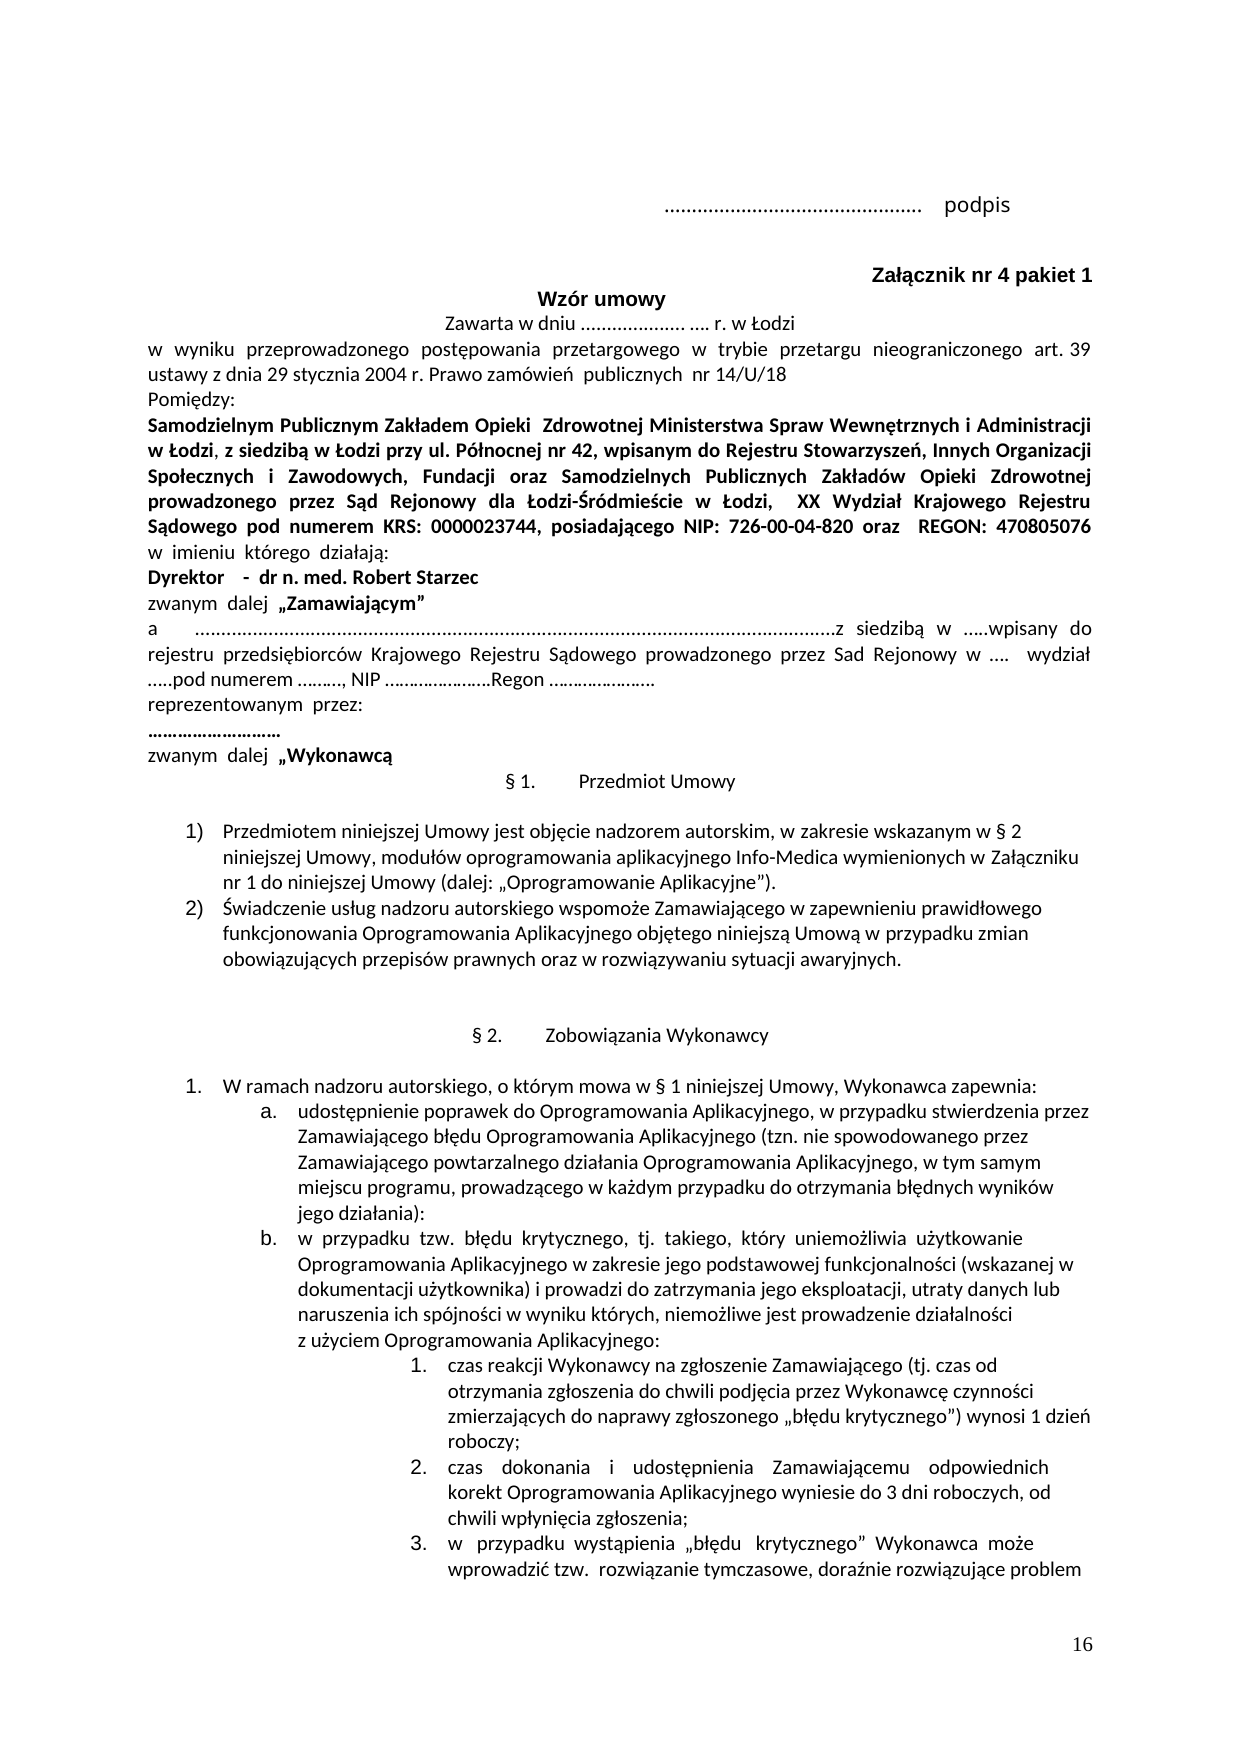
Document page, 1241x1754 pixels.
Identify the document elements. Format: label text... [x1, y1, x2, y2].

text Zawarta w dniu .................... …. r. w Łodzi [148, 310, 1093, 336]
text Pomiędzy: [148, 387, 1093, 412]
text ……………………… [148, 717, 1093, 742]
list w przypadku tzw. błędu krytycznego, tj. takiego, który uniemożliwia użytkowanie Oprogramowania Aplikacyjnego w zakresie jego podstawowej funkcjonalności (wskazanej w dokumentacji użytkownika) i prowadzi do zatrzymania jego eksploatacji, utraty danych lub naruszenia ich spójności w wyniku których, niemożliwe jest prowadzenie działalności z użyciem Oprogramowania Aplikacyjnego: [260, 1225, 1093, 1352]
text Załącznik nr 4 pakiet 1 [148, 262, 1093, 286]
text zwanym dalej „Wykonawcą [148, 742, 1093, 768]
text reprezentowanym przez: [148, 692, 1093, 717]
text § 1. Przedmiot Umowy [148, 768, 1093, 793]
list udostępnienie poprawek do Oprogramowania Aplikacyjnego, w przypadku stwierdzenia przez Zamawiającego błędu Oprogramowania Aplikacyjnego (tzn. nie spowodowanego przez Zamawiającego powtarzalnego działania Oprogramowania Aplikacyjnego, w tym samym miejscu programu, prowadzącego w każdym przypadku do otrzymania błędnych wyników jego działania): [260, 1098, 1093, 1225]
list Świadczenie usług nadzoru autorskiego wspomoże Zamawiającego w zapewnieniu prawidłowego funkcjonowania Oprogramowania Aplikacyjnego objętego niniejszą Umową w przypadku zmian obowiązujących przepisów prawnych oraz w rozwiązywaniu sytuacji awaryjnych. [185, 895, 1093, 971]
text Wzór umowy [110, 286, 1093, 310]
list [410, 1530, 1093, 1581]
list czas reakcji Wykonawcy na zgłoszenie Zamawiającego (tj. czas od otrzymania zgłoszenia do chwili podjęcia przez Wykonawcę czynności zmierzających do naprawy zgłoszonego „błędu krytycznego”) wynosi 1 dzień roboczy; [410, 1352, 1093, 1454]
text Samodzielnym Publicznym Zakładem Opieki Zdrowotnej Ministerstwa Spraw Wewnętrznych i Administracji w Łodzi, z siedzibą w Łodzi przy ul. Północnej nr 42, wpisanym do Rejestru Stowarzyszeń, Innych Organizacji Społecznych i Zawodowych, Fundacji oraz Samodzielnych Publicznych Zakładów Opieki Zdrowotnej prowadzonego przez Sąd Rejonowy dla Łodzi-Śródmieście w Łodzi, XX Wydział Krajowego Rejestru Sądowego pod numerem KRS: 0000023744, posiadającego NIP: 726-00-04-820 oraz REGON: 470805076 w imieniu którego działają: [148, 412, 1093, 564]
text § 2. Zobowiązania Wykonawcy [148, 1022, 1093, 1047]
text zwanym dalej „Zamawiającym” [148, 590, 1093, 615]
list czas dokonania i udostępnienia Zamawiającemu odpowiednich korekt Oprogramowania Aplikacyjnego wyniesie do 3 dni roboczych, od chwili wpłynięcia zgłoszenia; [410, 1454, 1093, 1530]
text w wyniku przeprowadzonego postępowania przetargowego w trybie przetargu nieograniczonego art. 39 ustawy z dnia 29 stycznia 2004 r. Prawo zamówień publicznych nr 14/U/18 [148, 336, 1093, 387]
list Przedmiotem niniejszej Umowy jest objęcie nadzorem autorskim, w zakresie wskazanym w § 2 niniejszej Umowy, modułów oprogramowania aplikacyjnego Info-Medica wymienionych w Załączniku nr 1 do niniejszej Umowy (dalej: „Oprogramowanie Aplikacyjne”). [185, 819, 1093, 895]
text a ..........................................................................................................................z siedzibą w …..wpisany do rejestru przedsiębiorców Krajowego Rejestru Sądowego prowadzonego przez Sad Rejonowy w …. wydział …..pod numerem ………, NIP ………………….Regon …………………. [148, 615, 1093, 692]
list W ramach nadzoru autorskiego, o którym mowa w § 1 niniejszej Umowy, Wykonawca zapewnia: [185, 1073, 1093, 1098]
text ……………………………………….. podpis [148, 190, 1093, 219]
text Dyrektor - dr n. med. Robert Starzec [148, 564, 1093, 590]
